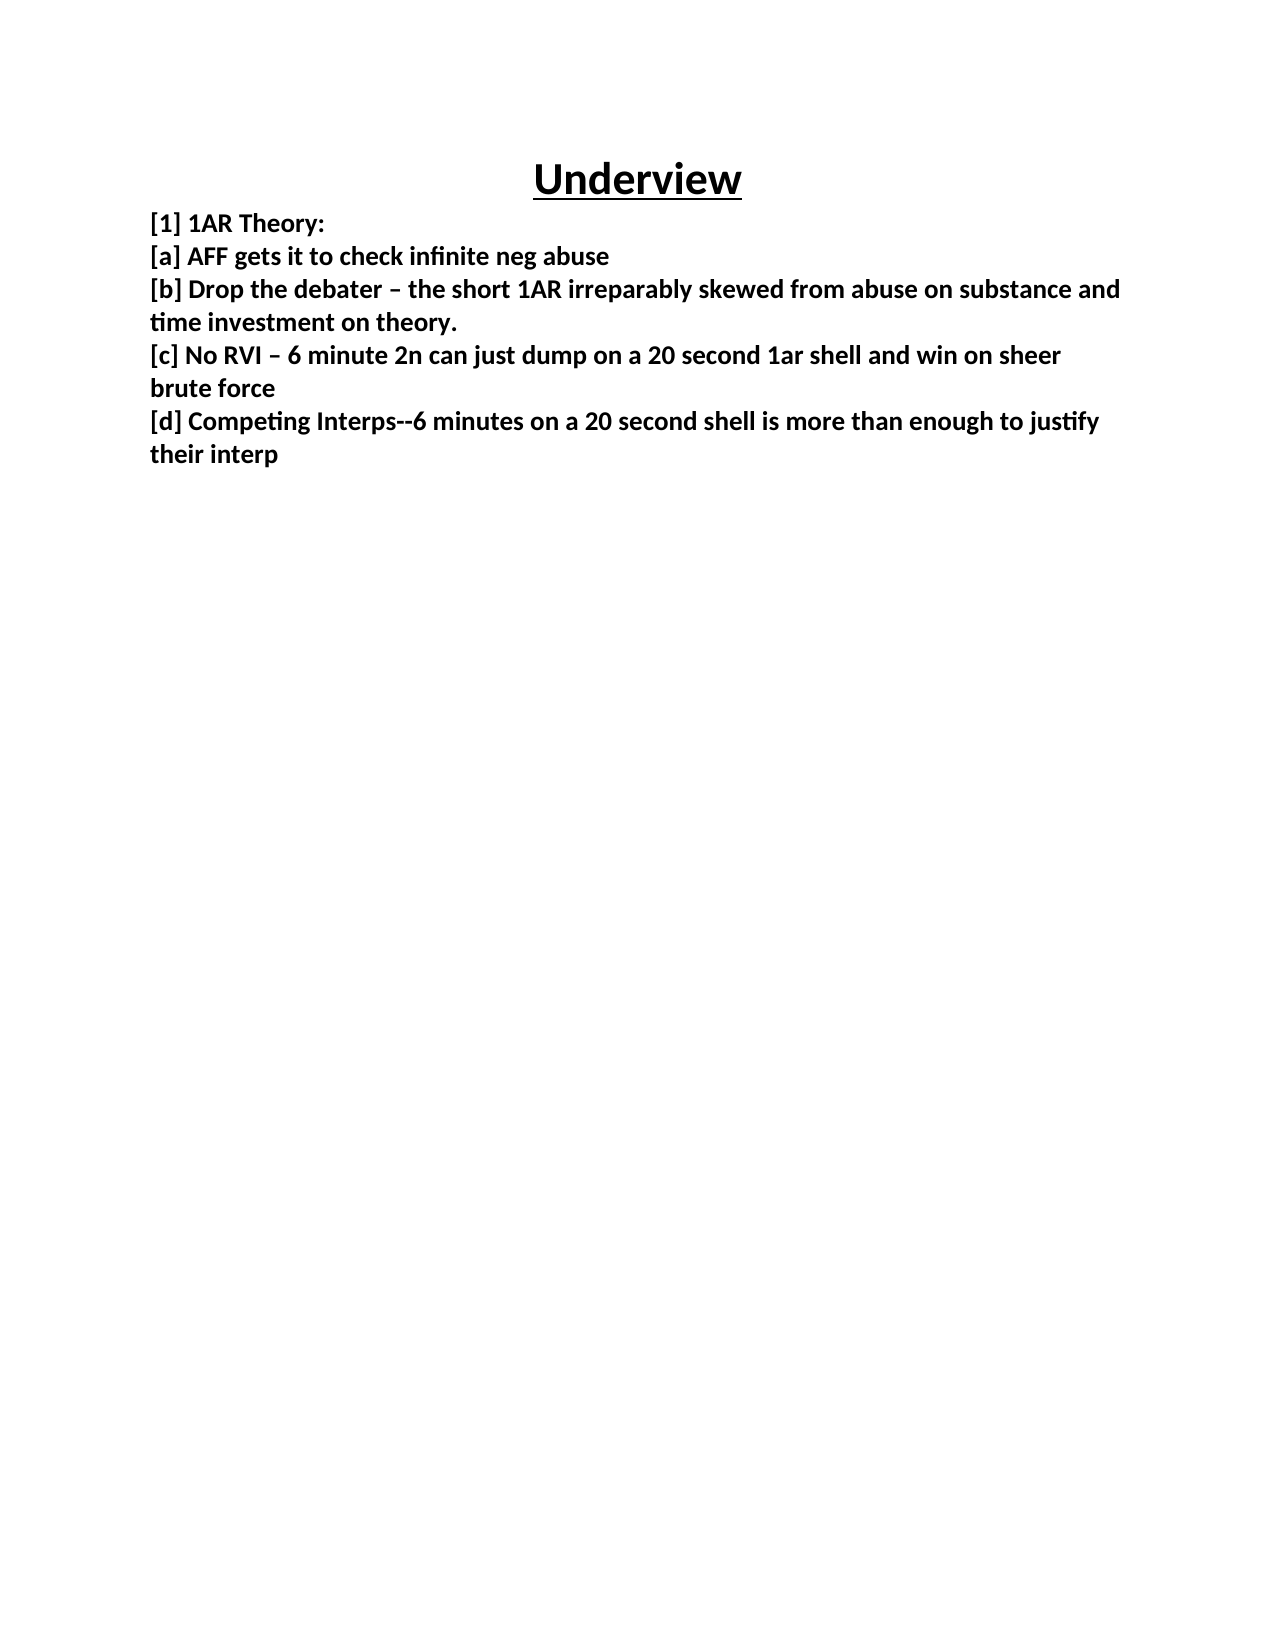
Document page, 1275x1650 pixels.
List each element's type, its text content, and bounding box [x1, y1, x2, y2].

text [d] Competing Interps--6 minutes on a 20 second shell is more than enough to justify their interp [150, 404, 1125, 470]
subtitle Underview [150, 150, 1125, 206]
text [a] AFF gets it to check infinite neg abuse [150, 239, 1125, 272]
text [b] Drop the debater – the short 1AR irreparably skewed from abuse on substance and time investment on theory. [150, 272, 1125, 338]
text [c] No RVI – 6 minute 2n can just dump on a 20 second 1ar shell and win on sheer brute force [150, 338, 1125, 404]
text [1] 1AR Theory: [150, 206, 1125, 239]
